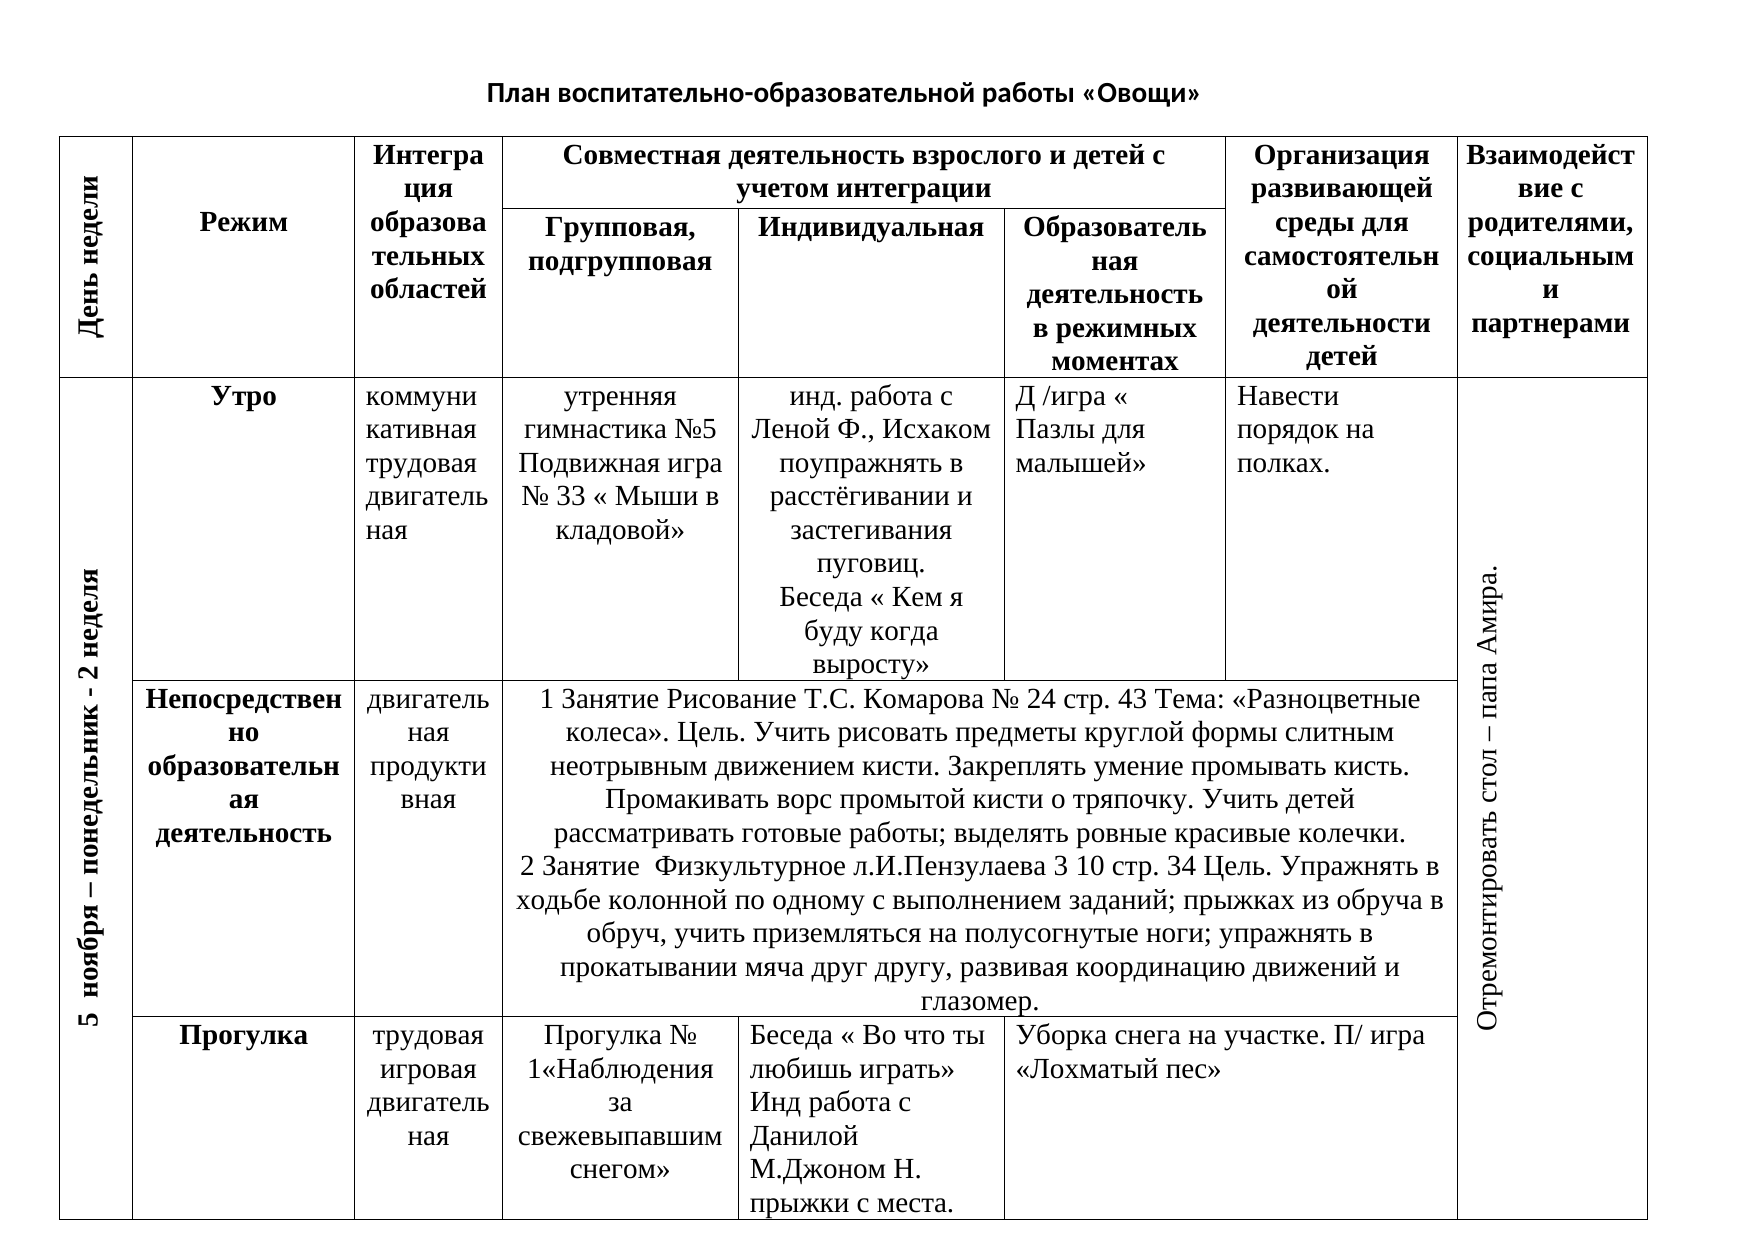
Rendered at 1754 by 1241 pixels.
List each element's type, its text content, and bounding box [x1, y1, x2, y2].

table_header Режим [133, 137, 354, 377]
table_cell инд. работа с Леной Ф., Исхаком поупражнять в расстёгивании и застегивания пуговиц. Беседа « Кем я буду когда выросту» [739, 378, 1004, 680]
table_cell двигательная продуктивная [355, 681, 502, 1016]
table_header День недели [60, 137, 132, 377]
table_cell Групповая, подгрупповая [503, 209, 738, 377]
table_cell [739, 1017, 1004, 1218]
table_header Организация развивающей среды для самостоятельной деятельности детей [1226, 137, 1457, 377]
table_cell Д /игра « Пазлы для малышей» [1005, 378, 1225, 680]
table_header Интеграция образовательных областей [355, 137, 502, 377]
table_cell Навести порядок на полках. [1226, 378, 1457, 680]
table_header Взаимодействие с родителями, социальными партнерами [1458, 137, 1647, 377]
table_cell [503, 1017, 738, 1218]
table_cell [1005, 1017, 1457, 1218]
table_cell Индивидуальная [739, 209, 1004, 377]
table_cell Отремонтировать стол – папа Амира. [1458, 378, 1647, 1218]
table_cell Утро [133, 378, 354, 680]
table_cell утренняя гимнастика №5 Подвижная игра № 33 « Мыши в кладовой» [503, 378, 738, 680]
table_cell 1 Занятие Рисование Т.С. Комарова № 24 стр. 43 Тема: «Разноцветные колеса». Цель. Учить рисовать предметы круглой формы слитным неотрывным движением кисти. Закреплять умение промывать кисть. Промакивать ворс промытой кисти о тряпочку. Учить детей рассматривать готовые работы; выделять ровные красивые колечки. 2 Занятие Физкультурное л.И.Пензулаева 3 10 стр. 34 Цель. Упражнять в ходьбе колонной по одному с выполнением заданий; прыжках из обруча в обруч, учить приземляться на полусогнутые ноги; упражнять в прокатывании мяча друг другу, развивая координацию движений и глазомер. [503, 681, 1457, 1016]
table_cell Непосредственно образовательная деятельность [133, 681, 354, 1016]
text План воспитательно-образовательной работы «Овощи» [118, 74, 1636, 110]
table_cell Образовательная деятельность в режимных моментах [1005, 209, 1225, 377]
table_cell Прогулка [133, 1017, 354, 1218]
table_cell 5 ноября – понедельник - 2 неделя [60, 378, 132, 1218]
table_cell коммуникативная трудовая двигательная [355, 378, 502, 680]
table_header Совместная деятельность взрослого и детей с учетом интеграции [503, 137, 1225, 208]
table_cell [355, 1017, 502, 1218]
